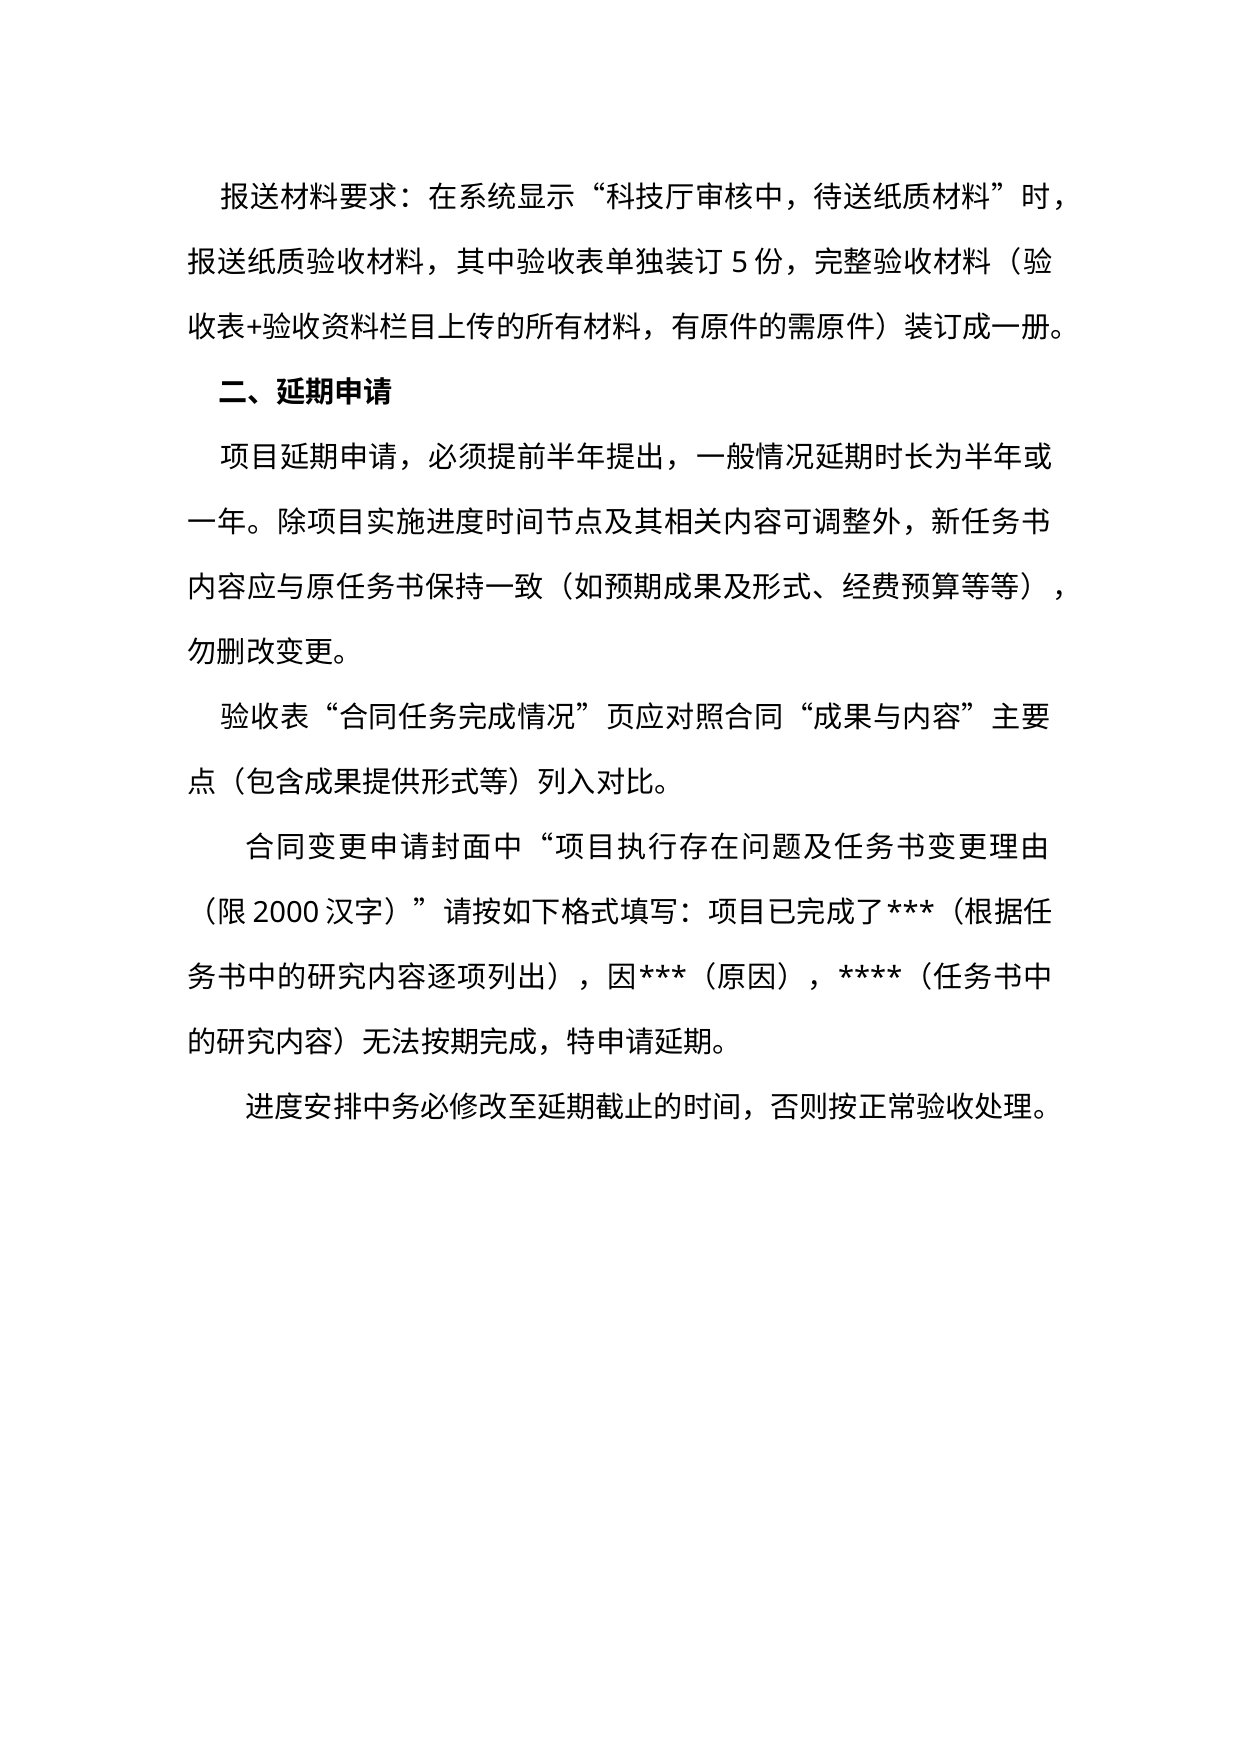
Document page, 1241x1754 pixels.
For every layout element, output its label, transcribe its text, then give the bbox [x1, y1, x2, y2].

text 进度安排中务必修改至延期截止的时间，否则按正常验收处理。 [187, 1072, 1053, 1137]
text 合同变更申请封面中“项目执行存在问题及任务书变更理由（限2000汉字）”请按如下格式填写：项目已完成了***（根据任务书中的研究内容逐项列出），因***（原因），****（任务书中的研究内容）无法按期完成，特申请延期。 [187, 812, 1053, 1072]
text 项目延期申请，必须提前半年提出，一般情况延期时长为半年或一年。除项目实施进度时间节点及其相关内容可调整外，新任务书内容应与原任务书保持一致（如预期成果及形式、经费预算等等），勿删改变更。 [187, 422, 1053, 682]
text 报送材料要求：在系统显示“科技厅审核中，待送纸质材料”时，报送纸质验收材料，其中验收表单独装订5份，完整验收材料（验收表+验收资料栏目上传的所有材料，有原件的需原件）装订成一册。 [187, 162, 1053, 357]
text 二、延期申请 [187, 357, 1053, 422]
text 验收表“合同任务完成情况”页应对照合同“成果与内容”主要点（包含成果提供形式等）列入对比。 [187, 682, 1053, 812]
